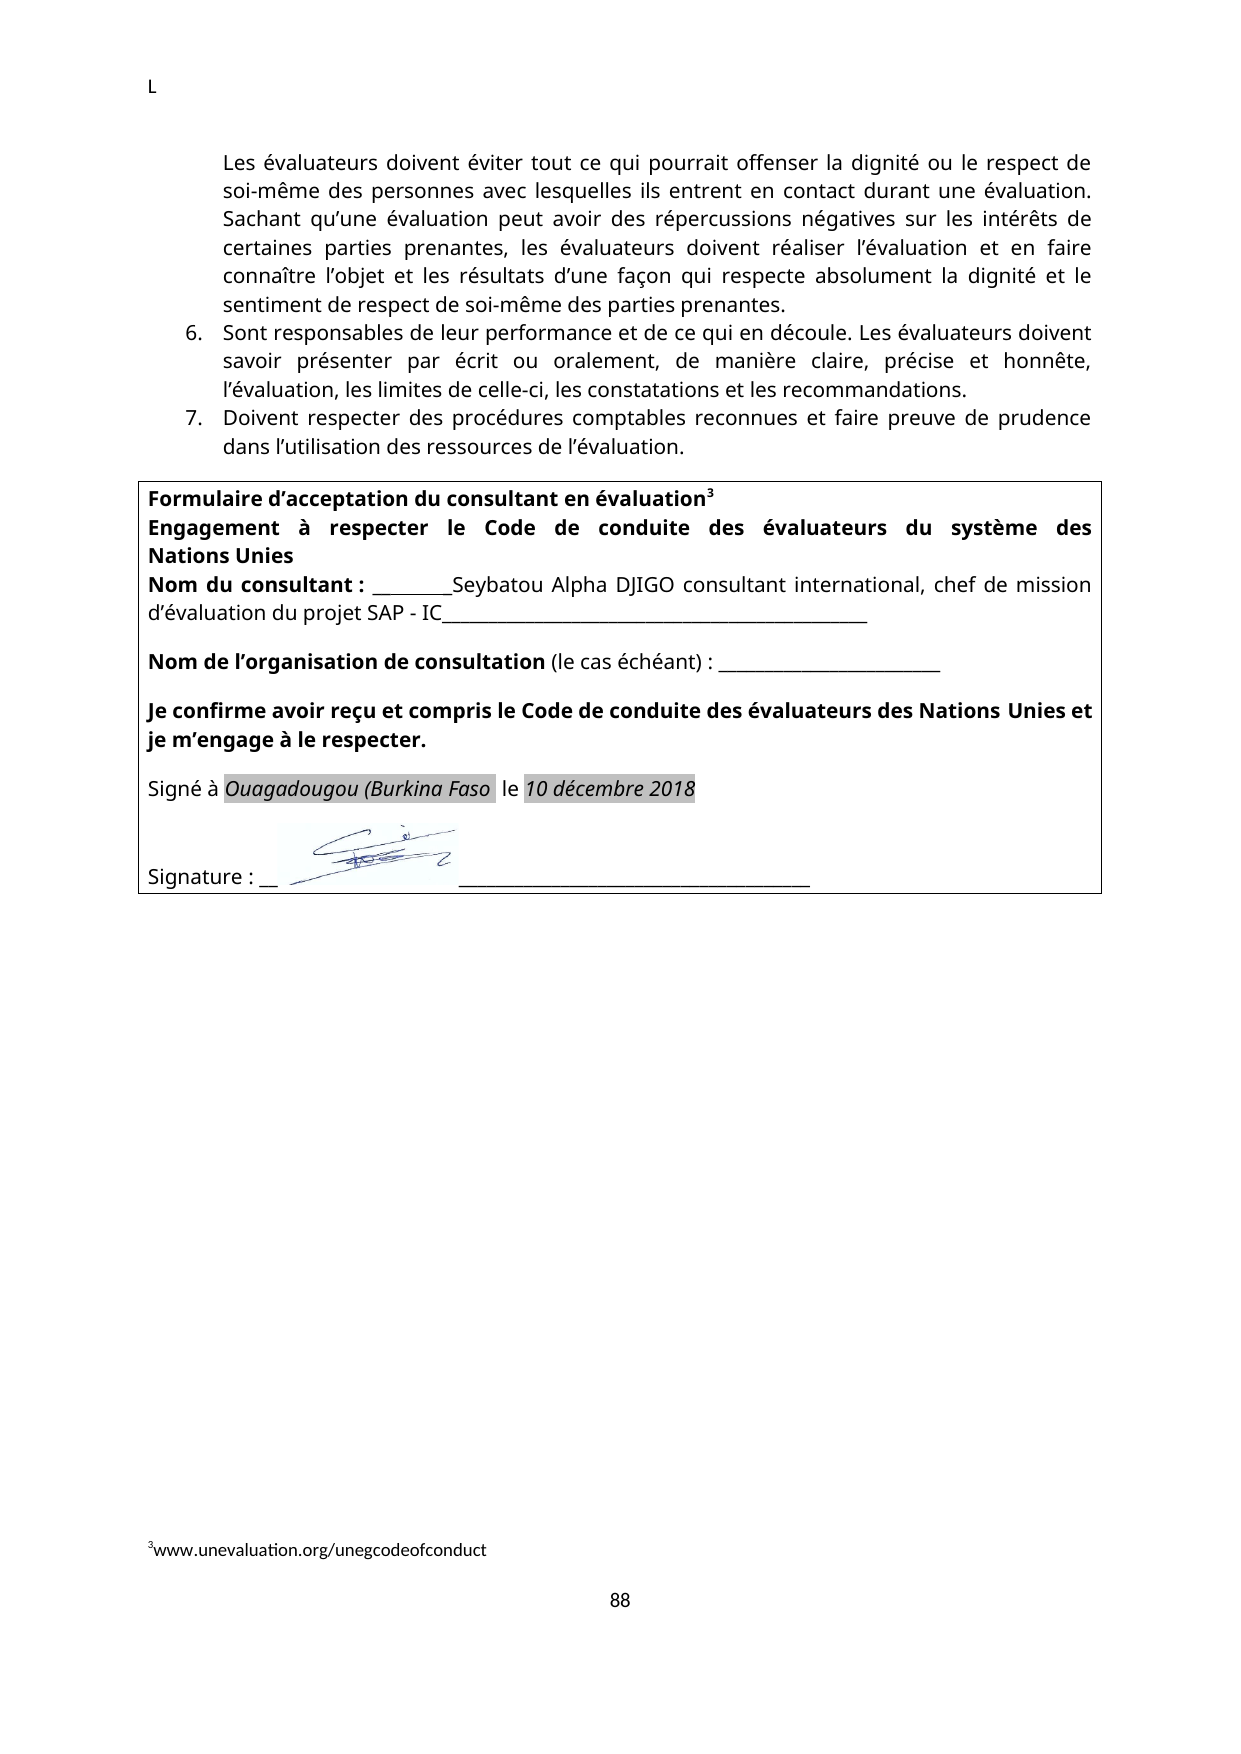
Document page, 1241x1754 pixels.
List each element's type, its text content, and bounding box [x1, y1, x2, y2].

picture [277, 823, 459, 885]
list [185, 148, 1093, 318]
text Formulaire d’acceptation du consultant en évaluation [139, 482, 1101, 513]
text Engagement à respecter le Code de conduite des évaluateurs du système des Nations Unies [148, 513, 1093, 570]
list Sont responsables de leur performance et de ce qui en découle. Les évaluateurs doivent savoir présenter par écrit ou oralement, de manière claire, précise et honnête, l’évaluation, les limites de celle-ci, les constatations et les recommandations. [185, 318, 1093, 403]
text Signature : ________________________________________ [139, 821, 1101, 893]
text Nom du consultant : __ _Seybatou Alpha DJIGO consultant international, chef de mission d’évaluation du projet SAP - IC______________________________________________ [148, 570, 1093, 627]
text Je confirme avoir reçu et compris le Code de conduite des évaluateurs des Nations Unies et je m’engage à le respecter. [139, 693, 1101, 753]
text Signé à Ouagadougou (Burkina Faso le 10 décembre 2018 [139, 771, 1101, 803]
list Doivent respecter des procédures comptables reconnues et faire preuve de prudence dans l’utilisation des ressources de l’évaluation. [185, 403, 1093, 460]
text Nom de l’organisation de consultation (le cas échéant) : ________________________ [139, 644, 1101, 676]
